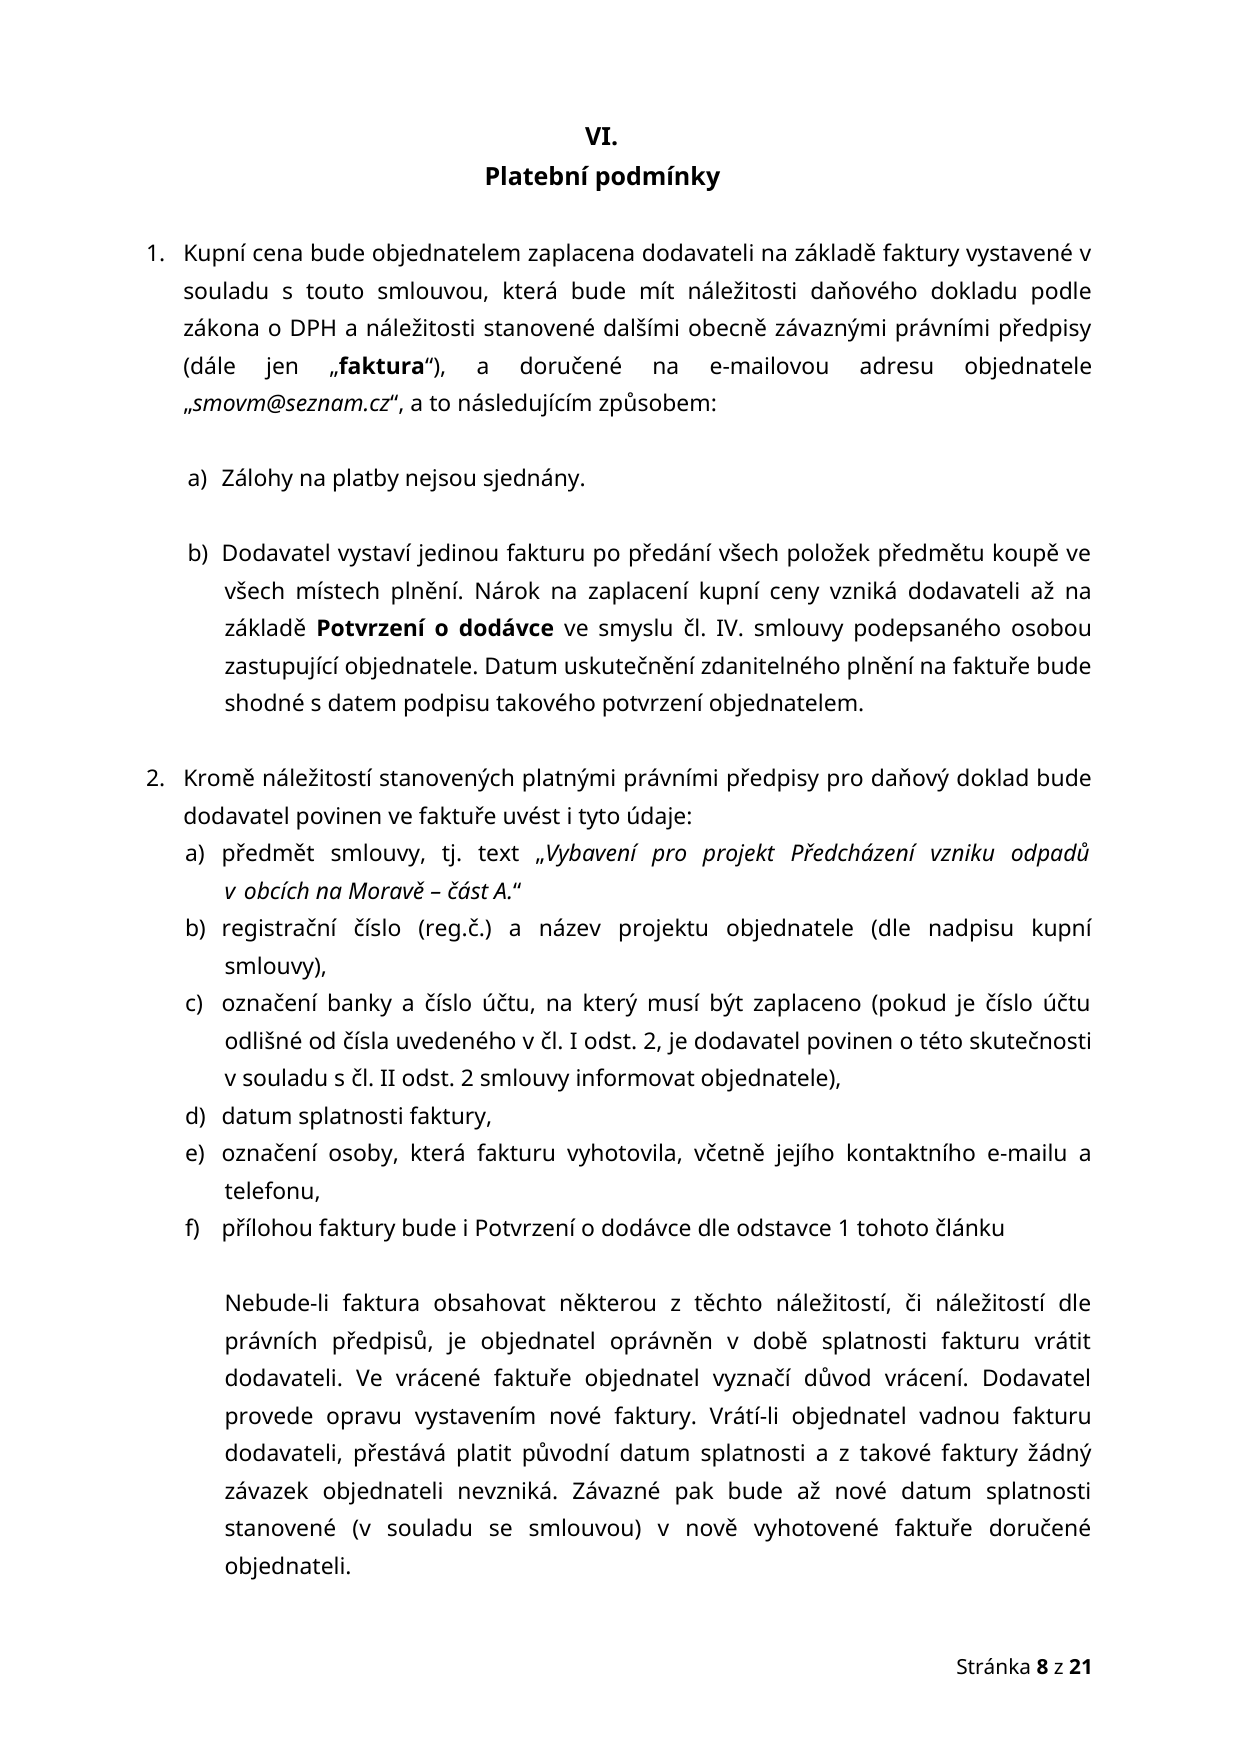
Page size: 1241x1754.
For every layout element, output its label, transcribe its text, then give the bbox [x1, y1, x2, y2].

list registrační číslo (reg.č.) a název projektu objednatele (dle nadpisu kupní smlouvy), [185, 912, 1093, 981]
text VI. [110, 118, 1093, 152]
text Platební podmínky [112, 159, 1093, 193]
list přílohou faktury bude i Potvrzení o dodávce dle odstavce 1 tohoto článku [185, 1212, 1093, 1244]
list označení banky a číslo účtu, na který musí být zaplaceno (pokud je číslo účtu odlišné od čísla uvedeného v čl. I odst. 2, je dodavatel povinen o této skutečnosti v souladu s čl. II odst. 2 smlouvy informovat objednatele), [185, 987, 1093, 1094]
list Dodavatel vystaví jedinou fakturu po předání všech položek předmětu koupě ve všech místech plnění. Nárok na zaplacení kupní ceny vzniká dodavateli až na základě Potvrzení o dodávce ve smyslu čl. IV. smlouvy podepsaného osobou zastupující objednatele. Datum uskutečnění zdanitelného plnění na faktuře bude shodné s datem podpisu takového potvrzení objednatelem. [187, 537, 1093, 719]
list označení osoby, která fakturu vyhotovila, včetně jejího kontaktního e-mailu a telefonu, [185, 1137, 1093, 1206]
list Kromě náležitostí stanovených platnými právními předpisy pro daňový doklad bude dodavatel povinen ve faktuře uvést i tyto údaje: [146, 762, 1093, 831]
text Nebude-li faktura obsahovat některou z těchto náležitostí, či náležitostí dle právních předpisů, je objednatel oprávněn v době splatnosti fakturu vrátit dodavateli. Ve vrácené faktuře objednatel vyznačí důvod vrácení. Dodavatel provede opravu vystavením nové faktury. Vrátí-li objednatel vadnou fakturu dodavateli, přestává platit původní datum splatnosti a z takové faktury žádný závazek objednateli nevzniká. Závazné pak bude až nové datum splatnosti stanovené (v souladu se smlouvou) v nově vyhotovené faktuře doručené objednateli. [224, 1287, 1093, 1581]
list Zálohy na platby nejsou sjednány. [187, 462, 1093, 494]
list Kupní cena bude objednatelem zaplacena dodavateli na základě faktury vystavené v souladu s touto smlouvou, která bude mít náležitosti daňového dokladu podle zákona o DPH a náležitosti stanovené dalšími obecně závaznými právními předpisy (dále jen „faktura“), a doručené na e-mailovou adresu objednatele „smovm@seznam.cz“, a to následujícím způsobem: [146, 237, 1093, 419]
list datum splatnosti faktury, [185, 1100, 1093, 1131]
list předmět smlouvy, tj. text „Vybavení pro projekt Předcházení vzniku odpadů v obcích na Moravě – část A.“ [185, 837, 1093, 906]
